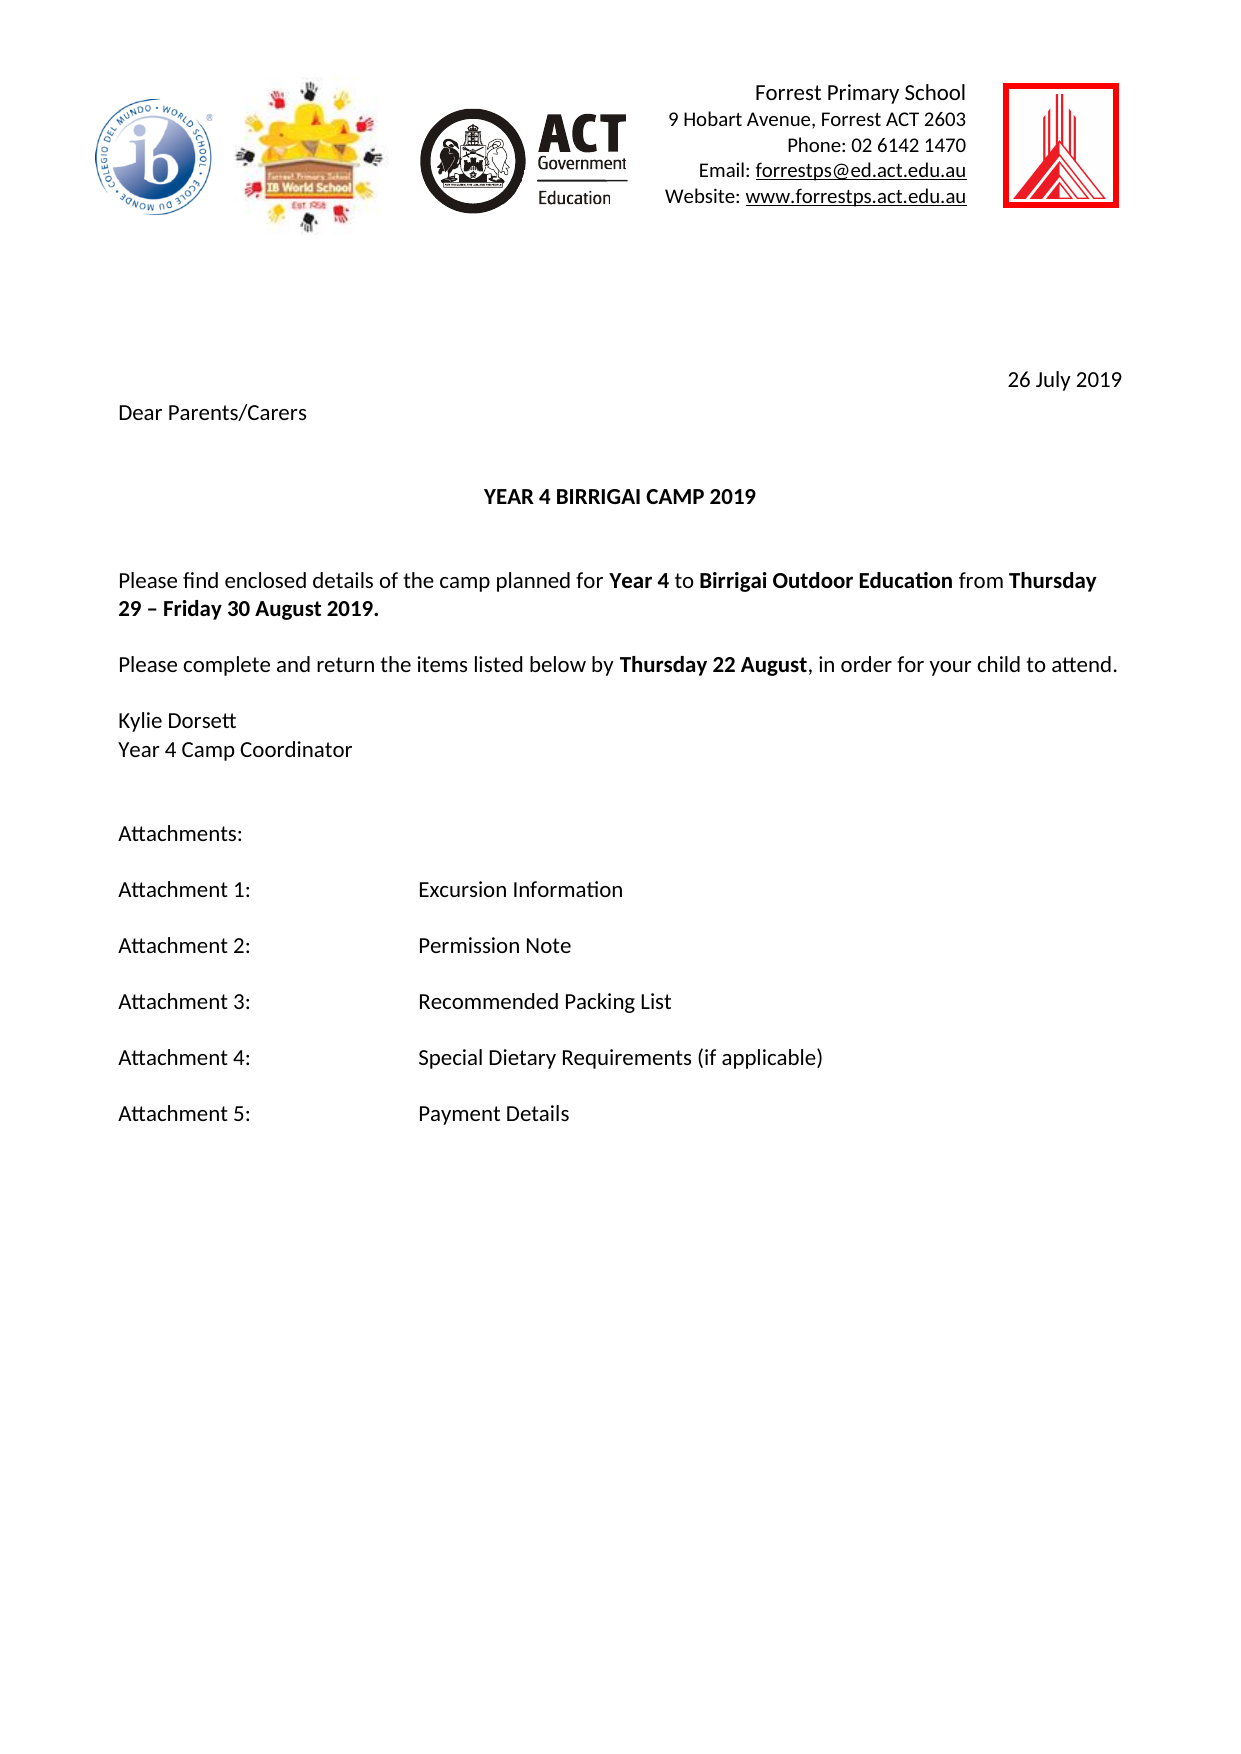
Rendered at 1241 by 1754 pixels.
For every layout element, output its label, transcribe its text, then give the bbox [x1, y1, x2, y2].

text Year 4 Camp Coordinator [118, 735, 1122, 763]
text Attachments: [118, 819, 1122, 847]
text Dear Parents/Carers [118, 398, 1122, 426]
picture [223, 77, 388, 233]
text Kylie Dorsett [118, 707, 1122, 735]
text 26 July 2019 [118, 365, 1122, 393]
text Please find enclosed details of the camp planned for Year 4 to Birrigai Outdoor Education from Thursday 29 – Friday 30 August 2019. [118, 567, 1122, 623]
picture [95, 99, 213, 215]
text YEAR 4 BIRRIGAI CAMP 2019 [118, 482, 1122, 511]
text Attachment 4: Special Dietary Requirements (if applicable) [118, 1043, 1122, 1071]
text Attachment 2: Permission Note [118, 931, 1122, 959]
text Please complete and return the items listed below by Thursday 22 August, in order for your child to attend. [118, 651, 1122, 679]
text Attachment 5: Payment Details [118, 1099, 1122, 1127]
text Attachment 3: Recommended Packing List [118, 987, 1122, 1015]
text Attachment 1: Excursion Information [118, 875, 1122, 903]
